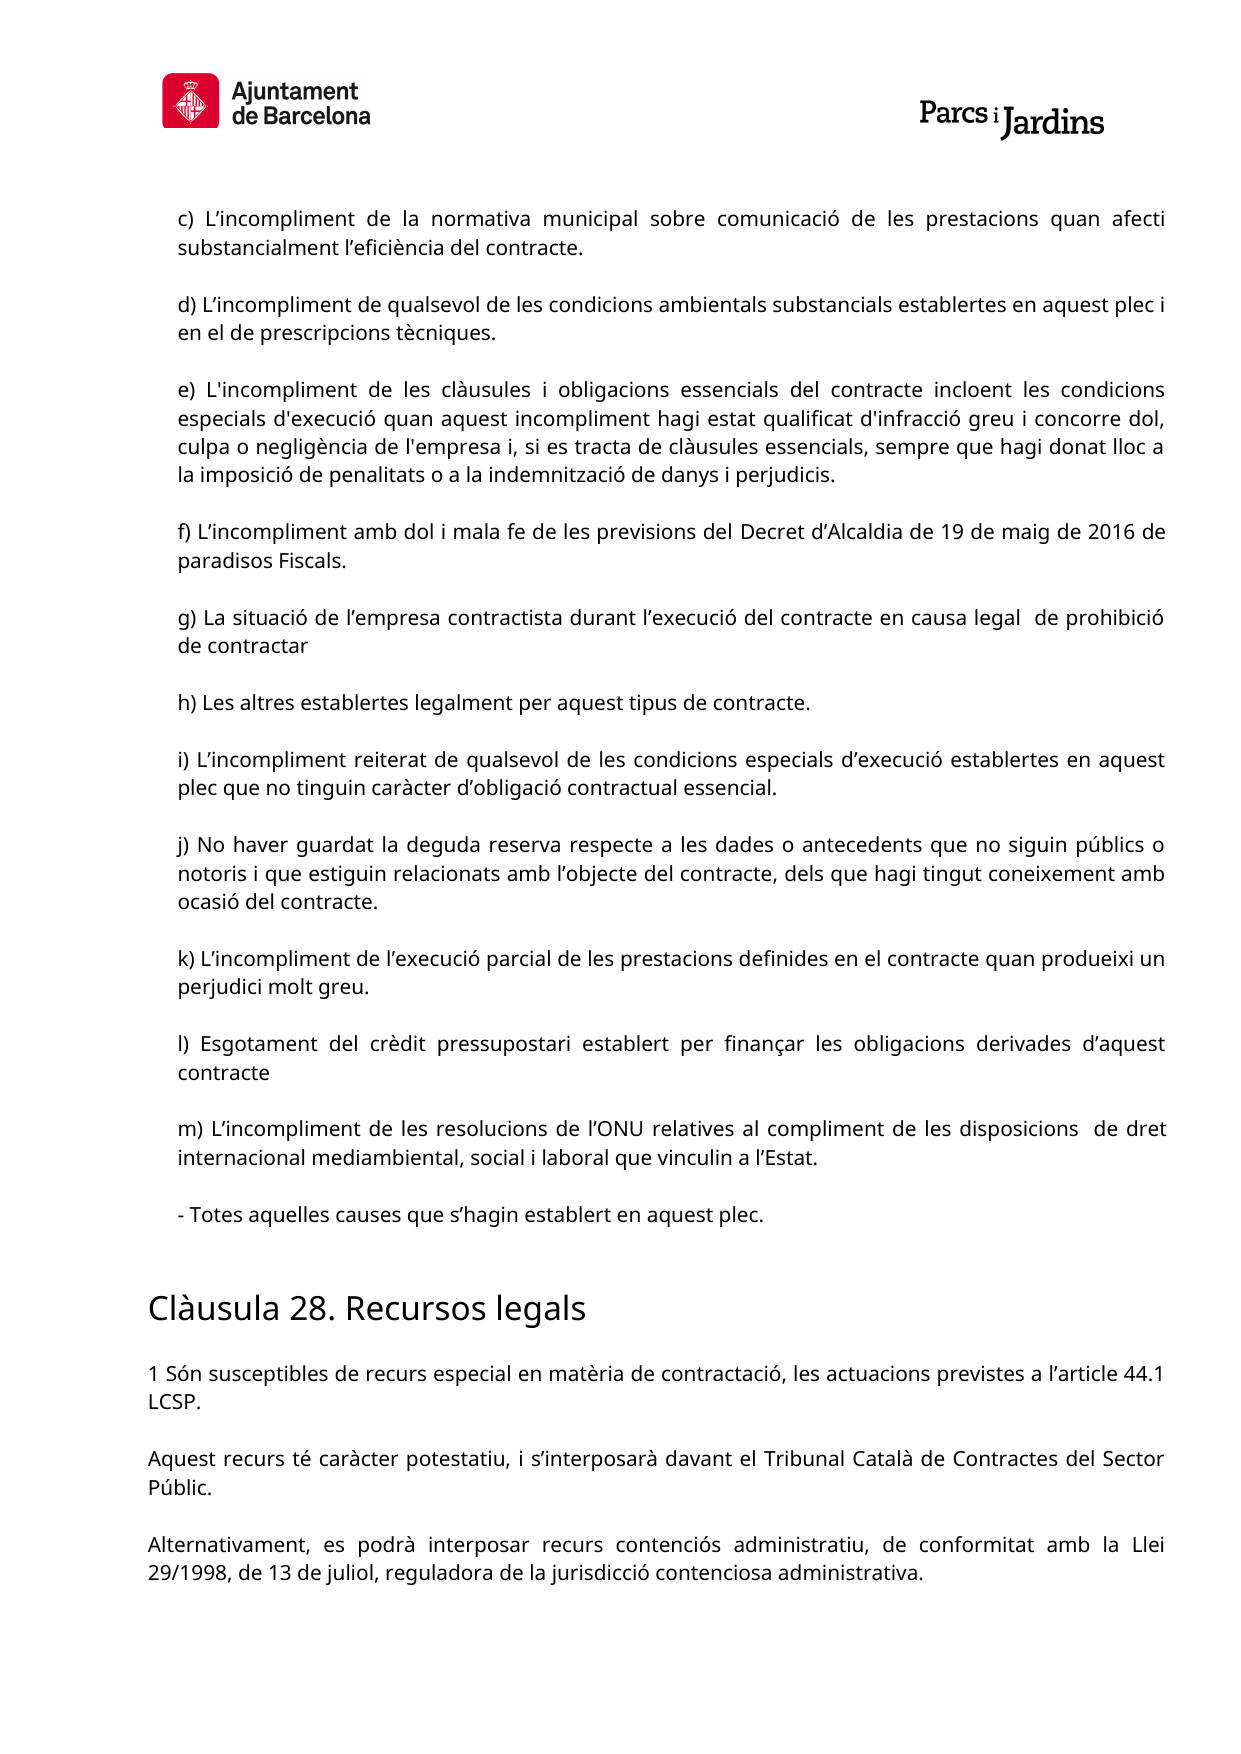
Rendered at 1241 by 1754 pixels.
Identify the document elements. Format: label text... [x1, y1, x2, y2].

picture [162, 73, 371, 128]
text i) L’incompliment reiterat de qualsevol de les condicions especials d’execució establertes en aquest plec que no tinguin caràcter d’obligació contractual essencial. [177, 745, 1167, 802]
text - Totes aquelles causes que s’hagin establert en aquest plec. [177, 1200, 1167, 1228]
text f) L’incompliment amb dol i mala fe de les previsions del Decret d’Alcaldia de 19 de maig de 2016 de paradisos Fiscals. [177, 517, 1167, 574]
text 1 Són susceptibles de recurs especial en matèria de contractació, les actuacions previstes a l’article 44.1 LCSP. [148, 1359, 1167, 1416]
text g) La situació de l’empresa contractista durant l’execució del contracte en causa legal de prohibició de contractar [177, 603, 1167, 659]
text Aquest recurs té caràcter potestatiu, i s’interposarà davant el Tribunal Català de Contractes del Sector Públic. [148, 1444, 1167, 1501]
text l) Esgotament del crèdit pressupostari establert per finançar les obligacions derivades d’aquest contracte [177, 1029, 1167, 1086]
text Clàusula 28. Recursos legals [148, 1285, 1167, 1331]
text Alternativament, es podrà interposar recurs contenciós administratiu, de conformitat amb la Llei 29/1998, de 13 de juliol, reguladora de la jurisdicció contenciosa administrativa. [148, 1530, 1167, 1587]
text d) L’incompliment de qualsevol de les condicions ambientals substancials establertes en aquest plec i en el de prescripcions tècniques. [177, 290, 1167, 347]
text k) L’incompliment de l’execució parcial de les prestacions definides en el contracte quan produeixi un perjudici molt greu. [177, 944, 1167, 1001]
text j) No haver guardat la deguda reserva respecte a les dades o antecedents que no siguin públics o notoris i que estiguin relacionats amb l’objecte del contracte, dels que hagi tingut coneixement amb ocasió del contracte. [177, 830, 1167, 916]
picture [918, 100, 1105, 141]
text c) L’incompliment de la normativa municipal sobre comunicació de les prestacions quan afecti substancialment l’eficiència del contracte. [177, 204, 1167, 261]
text m) L’incompliment de les resolucions de l’ONU relatives al compliment de les disposicions de dret internacional mediambiental, social i laboral que vinculin a l’Estat. [177, 1114, 1167, 1171]
text e) L'incompliment de les clàusules i obligacions essencials del contracte incloent les condicions especials d'execució quan aquest incompliment hagi estat qualificat d'infracció greu i concorre dol, culpa o negligència de l'empresa i, si es tracta de clàusules essencials, sempre que hagi donat lloc a la imposició de penalitats o a la indemnització de danys i perjudicis. [177, 375, 1167, 489]
text h) Les altres establertes legalment per aquest tipus de contracte. [177, 688, 1167, 716]
